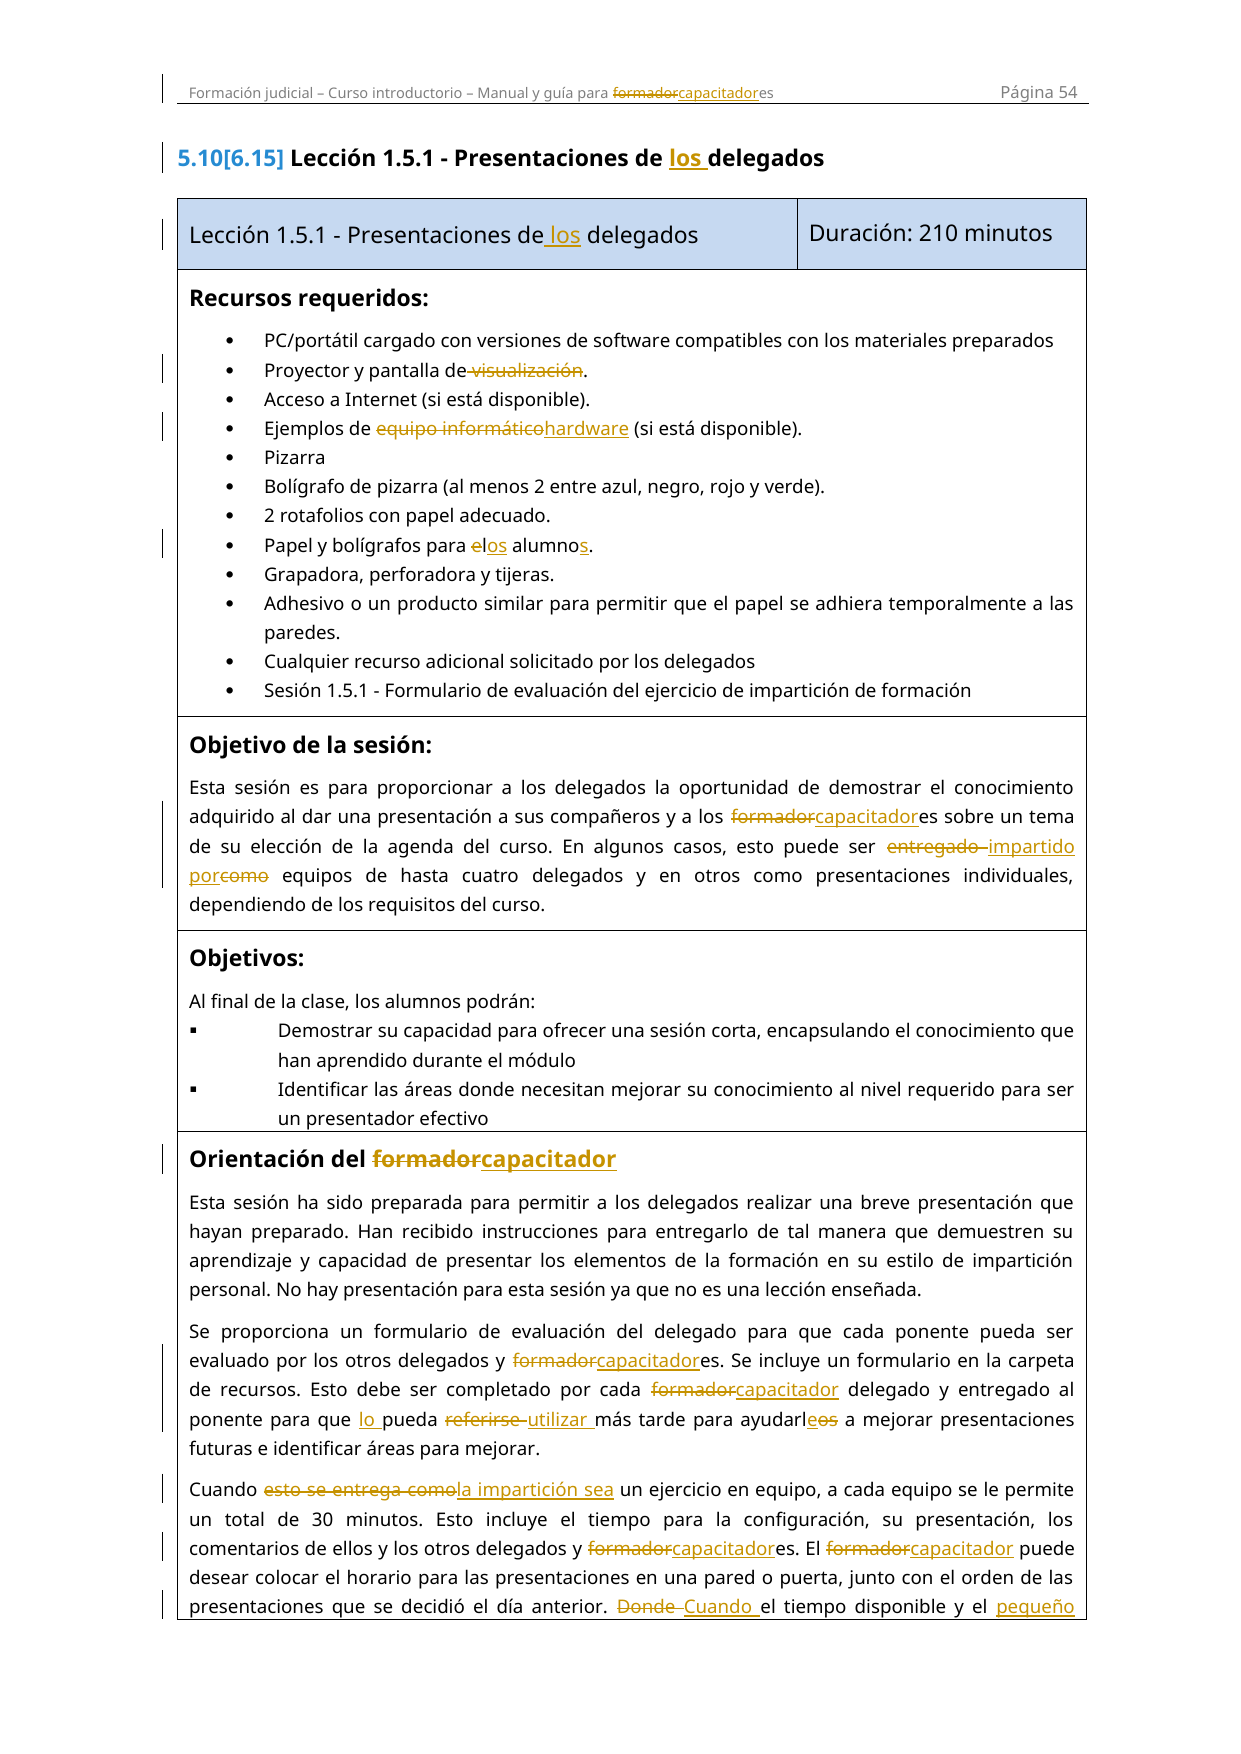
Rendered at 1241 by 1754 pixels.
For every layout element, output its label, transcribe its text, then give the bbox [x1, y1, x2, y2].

table_header Duración: 210 minutos [798, 199, 1086, 269]
table_cell Recursos requeridos: PC/portátil cargado con versiones de software compatibles con los materiales preparados Proyector y pantalla de. Acceso a Internet (si está disponible). Ejemplos de (si está disponible). Pizarra Bolígrafo de pizarra (al menos 2 entre azul, negro, rojo y verde). 2 rotafolios con papel adecuado. Papel y bolígrafos para l alumno. Grapadora, perforadora y tijeras. Adhesivo o un producto similar para permitir que el papel se adhiera temporalmente a las paredes. Cualquier recurso adicional solicitado por los delegados Sesión 1.5.1 - Formulario de evaluación del ejercicio de impartición de formación [178, 270, 1086, 716]
table_header Lección 1.5.1 - Presentaciones de delegados [178, 199, 797, 269]
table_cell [178, 1132, 1086, 1619]
table_cell Objetivo de la sesión: Esta sesión es para proporcionar a los delegados la oportunidad de demostrar el conocimiento adquirido al dar una presentación a sus compañeros y a los es sobre un tema de su elección de la agenda del curso. En algunos casos, esto puede ser equipos de hasta cuatro delegados y en otros como presentaciones individuales, dependiendo de los requisitos del curso. [178, 717, 1086, 930]
table_cell Objetivos: Al final de la clase, los alumnos podrán: Demostrar su capacidad para ofrecer una sesión corta, encapsulando el conocimiento que han aprendido durante el módulo Identificar las áreas donde necesitan mejorar su conocimiento al nivel requerido para ser un presentador efectivo [178, 931, 1086, 1131]
subtitle Lección 1.5.1 - Presentaciones de delegados [177, 142, 1071, 173]
